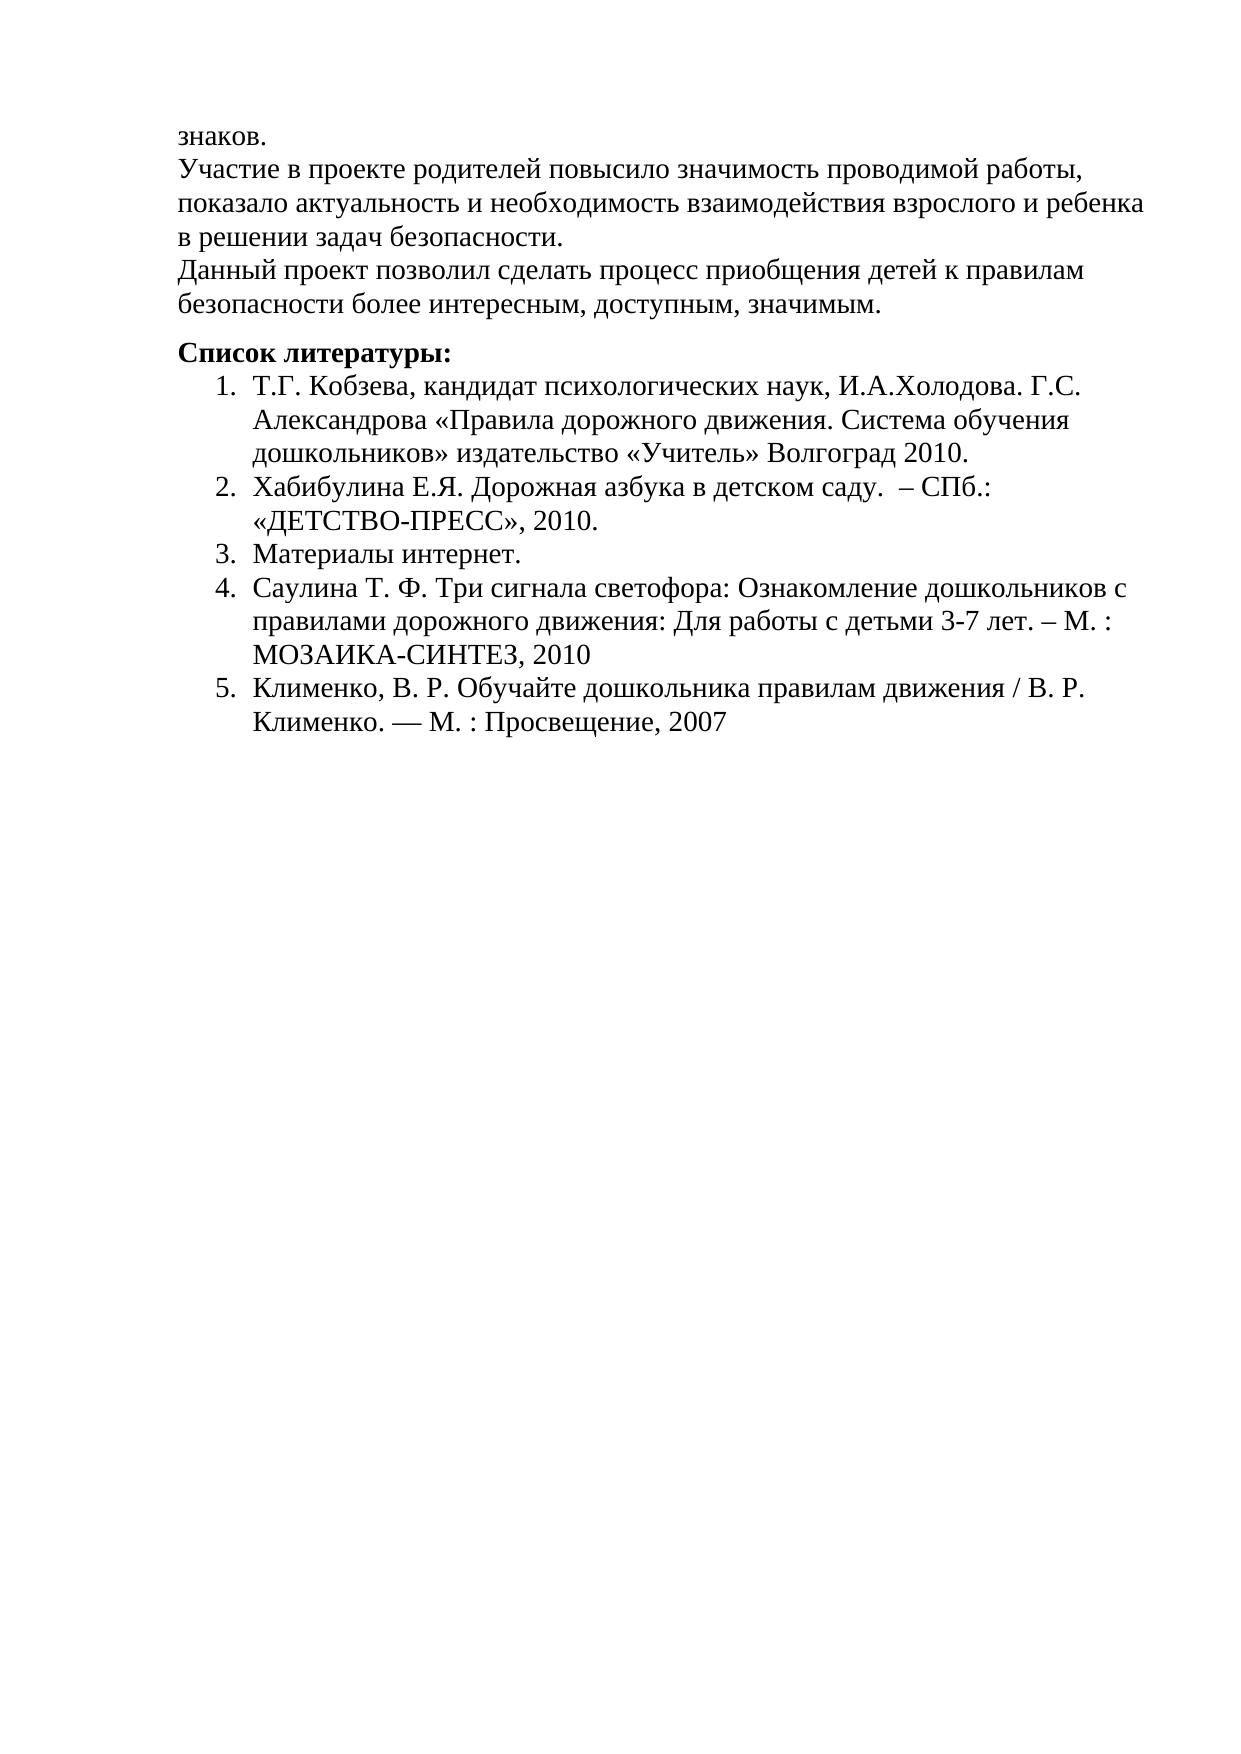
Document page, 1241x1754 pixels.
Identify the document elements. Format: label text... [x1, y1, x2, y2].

text Список литературы: [177, 335, 1152, 368]
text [177, 118, 1152, 319]
list Хабибулина Е.Я. Дорожная азбука в детском саду. – СПб.: «ДЕТСТВО-ПРЕСС», 2010. [215, 469, 1152, 536]
list Саулина Т. Ф. Три сигнала светофора: Ознакомление дошкольников с правилами дорожного движения: Для работы с детьми 3-7 лет. – М. : МОЗАИКА-СИНТЕЗ, 2010 [591, 570, 1152, 670]
list Т.Г. Кобзева, кандидат психологических наук, И.А.Холодова. Г.С. Александрова «Правила дорожного движения. Система обучения дошкольников» издательство «Учитель» Волгоград 2010. [215, 368, 1152, 469]
list Материалы интернет. [215, 536, 1152, 570]
list Клименко, В. Р. Обучайте дошкольника правилам движения / В. Р. Клименко. — М. : Просвещение, 2007 [727, 670, 1152, 737]
